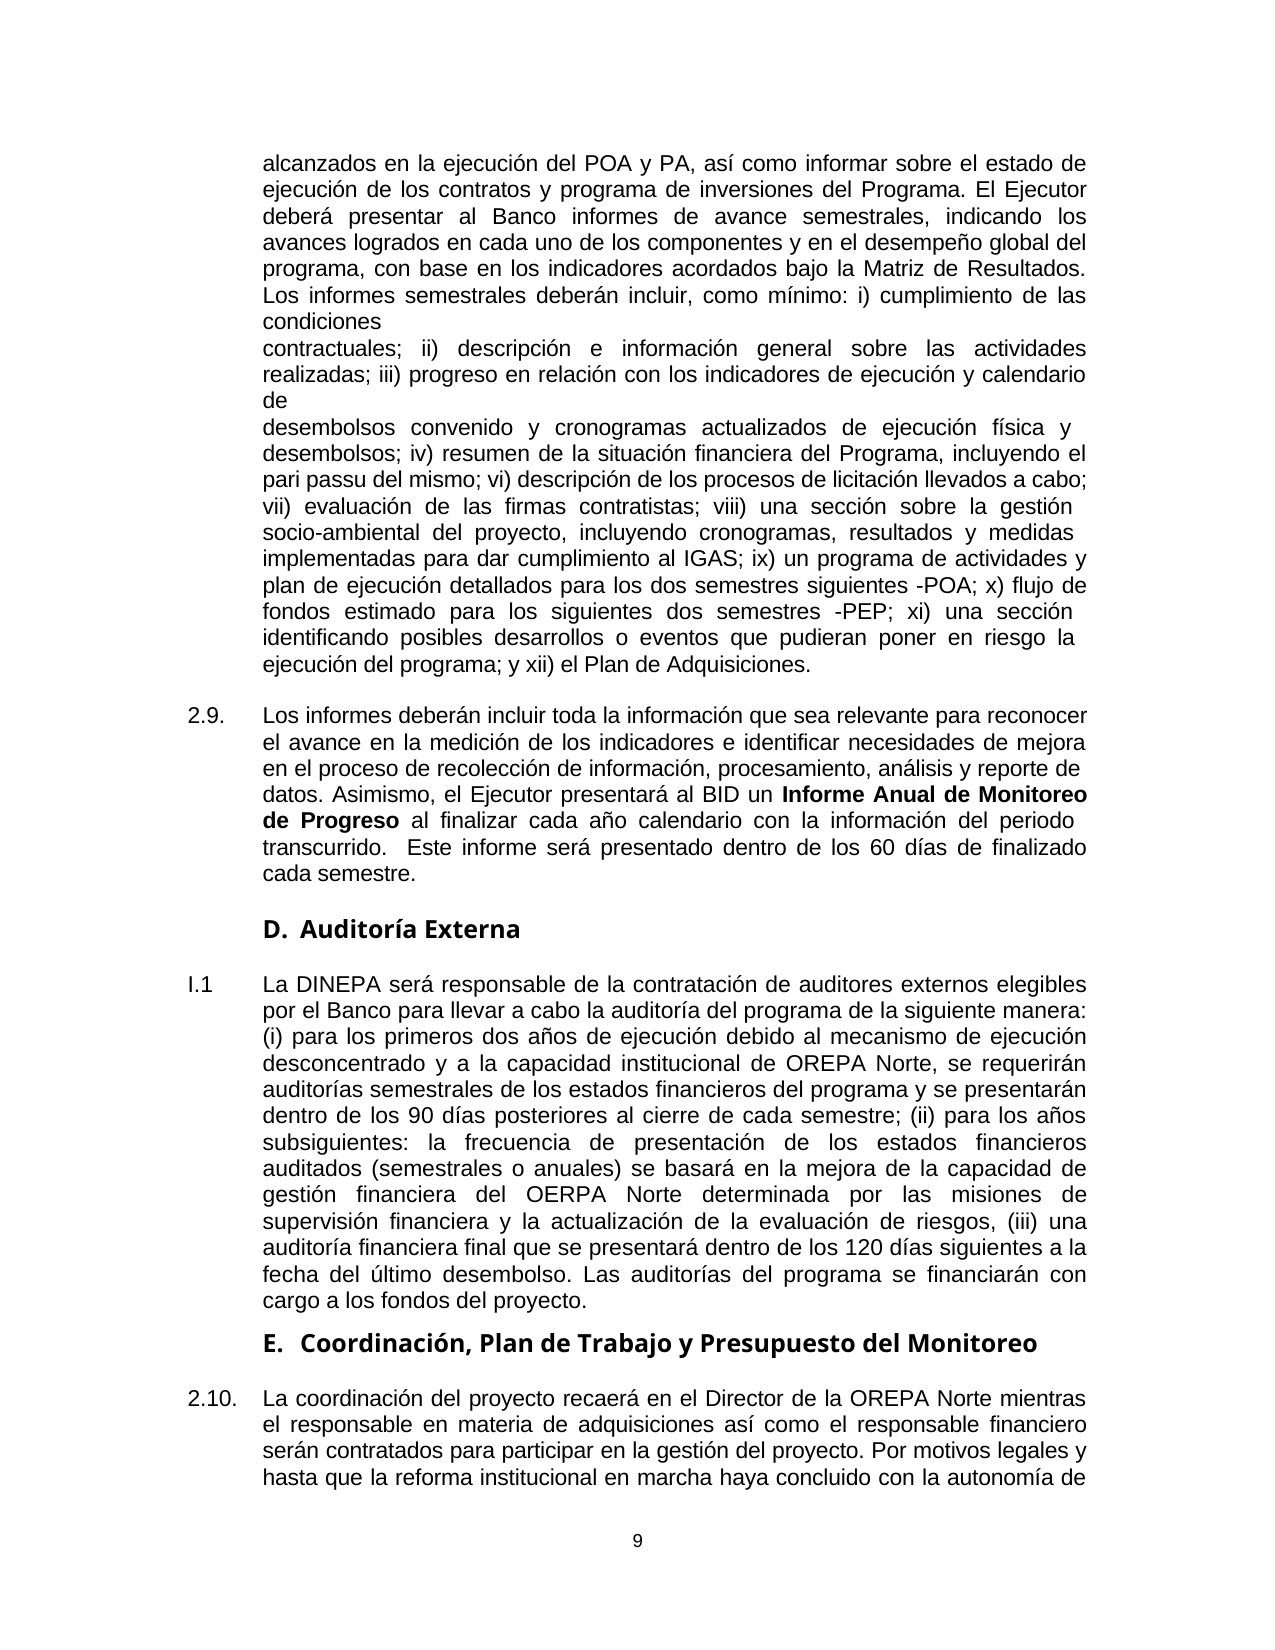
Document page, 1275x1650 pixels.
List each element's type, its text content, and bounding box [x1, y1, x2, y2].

list Los informes deberán incluir toda la información que sea relevante para reconocer el avance en la medición de los indicadores e identificar necesidades de mejora en el proceso de recolección de información, procesamiento, análisis y reporte de datos. Asimismo, el Ejecutor presentará al BID un Informe Anual de Monitoreo de Progreso al finalizar cada año calendario con la información del periodo transcurrido. Este informe será presentado dentro de los 60 días de finalizado cada semestre. [187, 702, 1087, 887]
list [187, 1385, 1087, 1490]
subtitle Auditoría Externa [262, 912, 1087, 946]
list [187, 150, 1087, 677]
subtitle Coordinación, Plan de Trabajo y Presupuesto del Monitoreo [262, 1326, 1087, 1360]
list La DINEPA será responsable de la contratación de auditores externos elegibles por el Banco para llevar a cabo la auditoría del programa de la siguiente manera: (i) para los primeros dos años de ejecución debido al mecanismo de ejecución desconcentrado y a la capacidad institucional de OREPA Norte, se requerirán auditorías semestrales de los estados financieros del programa y se presentarán dentro de los 90 días posteriores al cierre de cada semestre; (ii) para los años subsiguientes: la frecuencia de presentación de los estados financieros auditados (semestrales o anuales) se basará en la mejora de la capacidad de gestión financiera del OERPA Norte determinada por las misiones de supervisión financiera y la actualización de la evaluación de riesgos, (iii) una auditoría financiera final que se presentará dentro de los 120 días siguientes a la fecha del último desembolso. Las auditorías del programa se financiarán con cargo a los fondos del proyecto. [187, 971, 1087, 1313]
